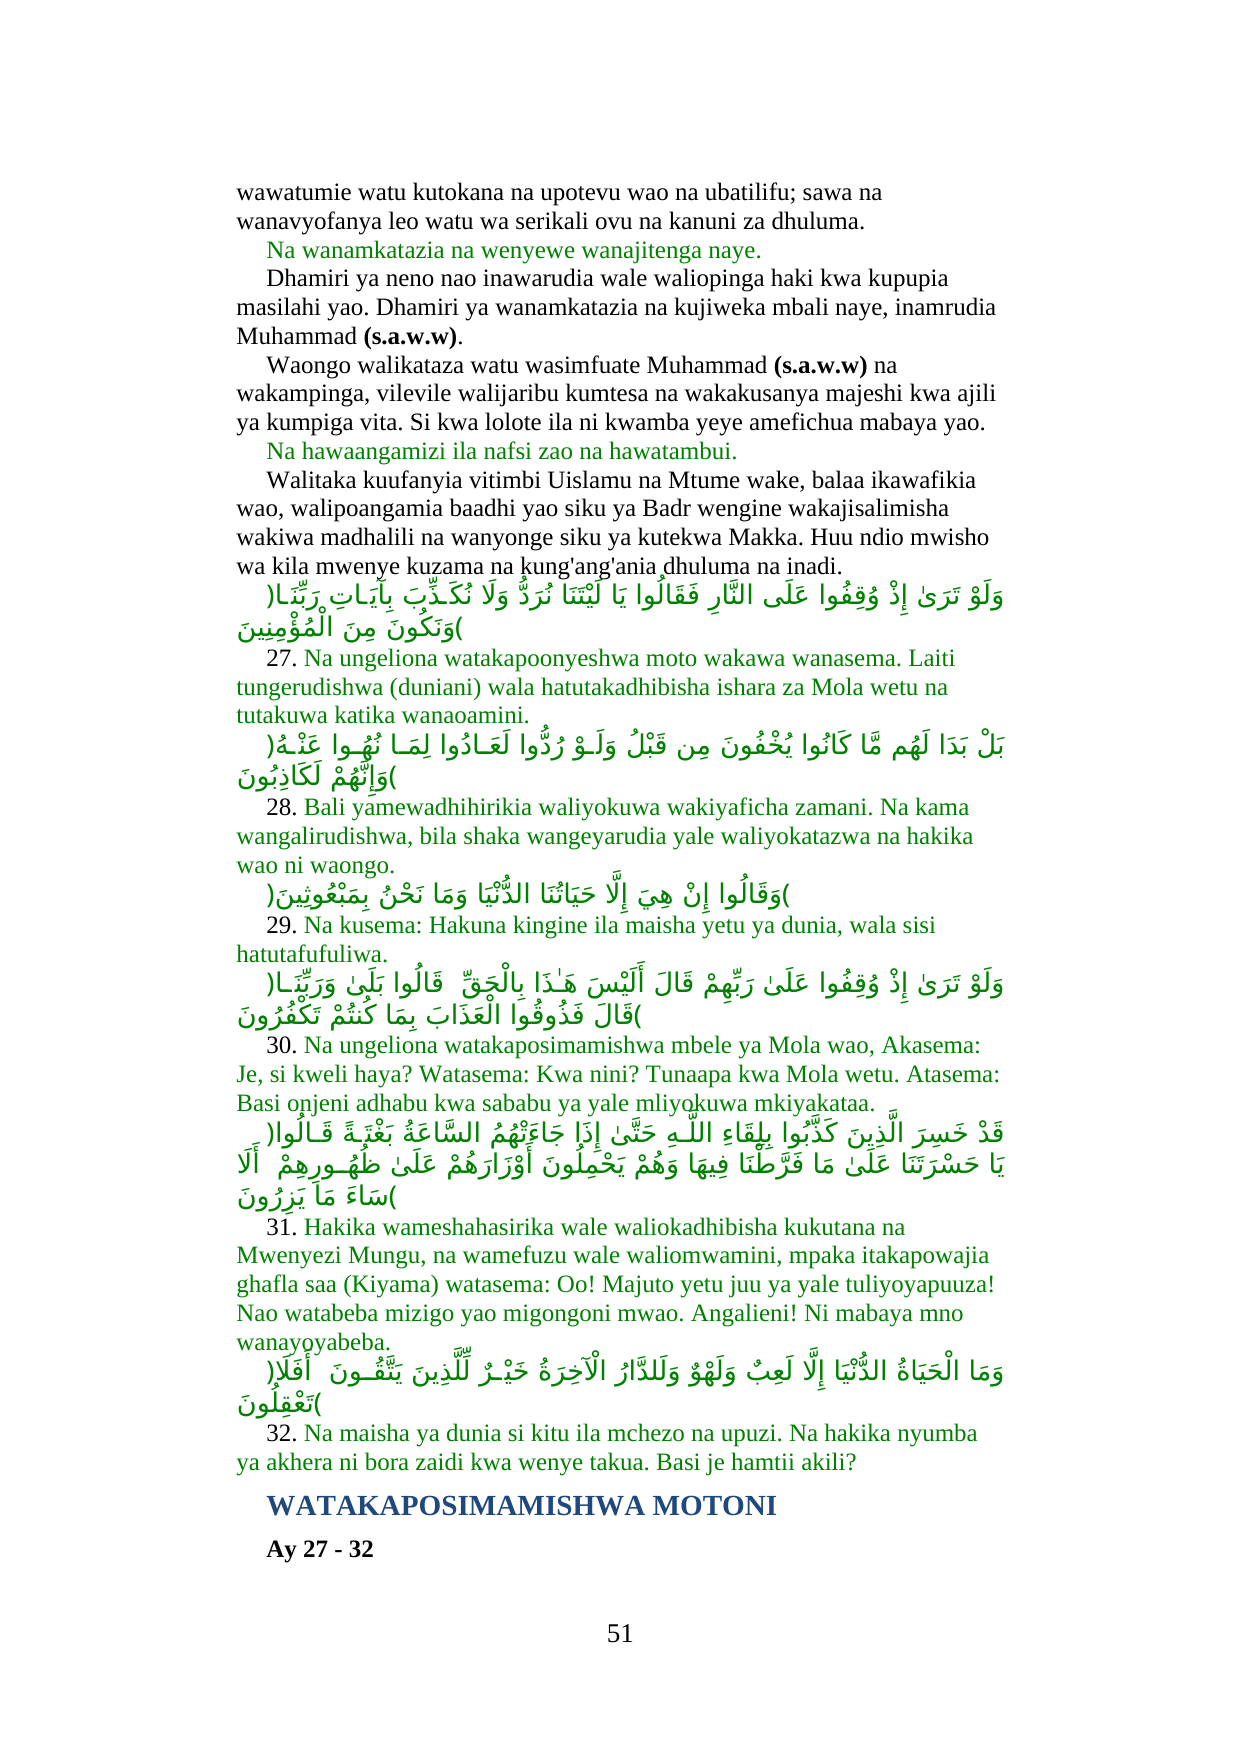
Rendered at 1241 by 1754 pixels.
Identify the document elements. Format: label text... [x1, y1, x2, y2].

text ﴿وَلَوْ تَرَىٰ إِذْ وُقِفُوا عَلَى النَّارِ فَقَالُوا يَا لَيْتَنَا نُرَدُّ وَلَا نُكَذِّبَ بِآيَاتِ رَبِّنَا وَنَكُونَ مِنَ الْمُؤْمِنِينَ﴾ [236, 580, 1004, 643]
text Waongo walikataza watu wasimfuate Muhammad (s.a.w.w) na wakampinga, vilevile walijaribu kumtesa na wakakusanya majeshi kwa ajili ya kumpiga vita. Si kwa lolote ila ni kwamba yeye amefichua mabaya yao. [236, 350, 1004, 436]
text 31. Hakika wameshahasirika wale waliokadhibisha kukutana na Mwenyezi Mungu, na wamefuzu wale waliomwamini, mpaka itakapowajia ghafla saa (Kiyama) watasema: Oo! Majuto yetu juu ya yale tuliyoyapuuza! Nao watabeba mizigo yao migongoni mwao. Angalieni! Ni mabaya mno wanayoyabeba. [236, 1212, 1004, 1355]
text Ay 27 - 32 [236, 1534, 1004, 1563]
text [236, 177, 1004, 235]
text 29. Na kusema: Hakuna kingine ila maisha yetu ya dunia, wala sisi hatutafufuliwa. [236, 910, 1004, 967]
text ﴿وَمَا الْحَيَاةُ الدُّنْيَا إِلَّا لَعِبٌ وَلَهْوٌ وَلَلدَّارُ الْآخِرَةُ خَيْرٌ لِّلَّذِينَ يَتَّقُونَ أَفَلَا تَعْقِلُونَ﴾ [236, 1355, 1004, 1418]
text ﴿قَدْ خَسِرَ الَّذِينَ كَذَّبُوا بِلِقَاءِ اللَّـهِ حَتَّىٰ إِذَا جَاءَتْهُمُ السَّاعَةُ بَغْتَةً قَالُوا يَا حَسْرَتَنَا عَلَىٰ مَا فَرَّطْنَا فِيهَا وَهُمْ يَحْمِلُونَ أَوْزَارَهُمْ عَلَىٰ ظُهُورِهِمْ أَلَا سَاءَ مَا يَزِرُونَ﴾ [236, 1117, 1004, 1212]
text Walitaka kuufanyia vitimbi Uislamu na Mtume wake, balaa ikawafikia wao, walipoangamia baadhi yao siku ya Badr wengine wakajisalimisha wakiwa madhalili na wanyonge siku ya kutekwa Makka. Huu ndio mwisho wa kila mwenye kuzama na kung'ang'ania dhuluma na inadi. [236, 465, 1004, 580]
text ﴿وَقَالُوا إِنْ هِيَ إِلَّا حَيَاتُنَا الدُّنْيَا وَمَا نَحْنُ بِمَبْعُوثِينَ﴾ [236, 878, 1004, 910]
text ﴿بَلْ بَدَا لَهُم مَّا كَانُوا يُخْفُونَ مِن قَبْلُ وَلَوْ رُدُّوا لَعَادُوا لِمَا نُهُوا عَنْهُ وَإِنَّهُمْ لَكَاذِبُونَ﴾ [236, 729, 1004, 792]
text 28. Bali yamewadhihirikia waliyokuwa wakiyaficha zamani. Na kama wangalirudishwa, bila shaka wangeyarudia yale waliyokatazwa na hakika wao ni waongo. [236, 792, 1004, 878]
text 30. Na ungeliona watakaposimamishwa mbele ya Mola wao, Akasema: Je, si kweli haya? Watasema: Kwa nini? Tunaapa kwa Mola wetu. Atasema: Basi onjeni adhabu kwa sababu ya yale mliyokuwa mkiyakataa. [236, 1031, 1004, 1117]
text Dhamiri ya neno nao inawarudia wale waliopinga haki kwa kupupia masilahi yao. Dhamiri ya wanamkatazia na kujiweka mbali naye, inamrudia Muhammad (s.a.w.w). [236, 263, 1004, 350]
text Na wanamkatazia na wenyewe wanajitenga naye. [236, 235, 1004, 263]
text ﴿وَلَوْ تَرَىٰ إِذْ وُقِفُوا عَلَىٰ رَبِّهِمْ قَالَ أَلَيْسَ هَـٰذَا بِالْحَقِّ قَالُوا بَلَىٰ وَرَبِّنَا قَالَ فَذُوقُوا الْعَذَابَ بِمَا كُنتُمْ تَكْفُرُونَ﴾ [236, 967, 1004, 1031]
text 32. Na maisha ya dunia si kitu ila mchezo na upuzi. Na hakika nyumba ya akhera ni bora zaidi kwa wenye takua. Basi je hamtii akili? [236, 1418, 1004, 1476]
subtitle WATAKAPOSIMAMISHWA MOTONI [236, 1488, 1004, 1522]
text Na hawaangamizi ila nafsi zao na hawatambui. [236, 436, 1004, 465]
text 27. Na ungeliona watakapoonyeshwa moto wakawa wanasema. Laiti tungerudishwa (duniani) wala hatutakadhibisha ishara za Mola wetu na tutakuwa katika wanaoamini. [236, 643, 1004, 729]
